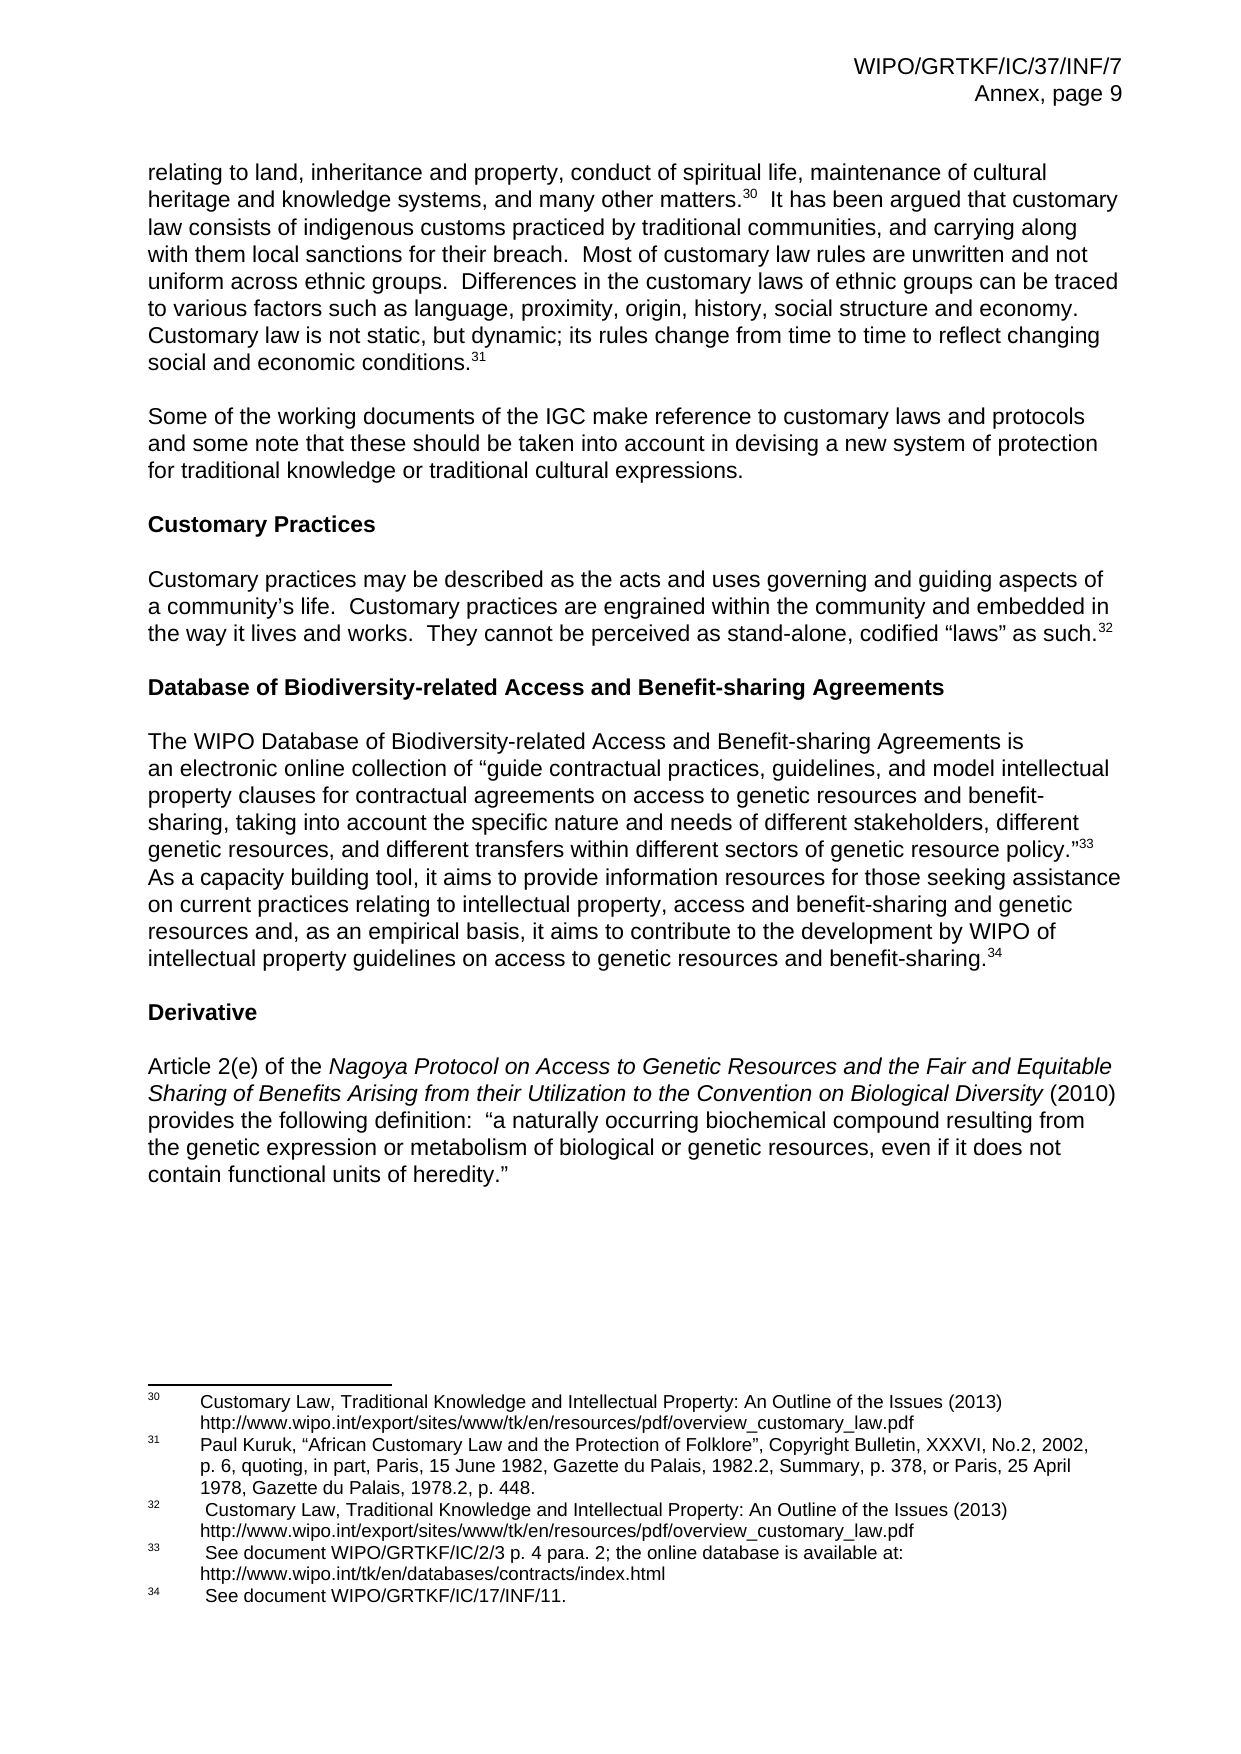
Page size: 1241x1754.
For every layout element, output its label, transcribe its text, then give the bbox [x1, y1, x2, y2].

text Article 2(e) of the Nagoya Protocol on Access to Genetic Resources and the Fair and Equitable Sharing of Benefits Arising from their Utilization to the Convention on Biological Diversity (2010) provides the following definition: “a naturally occurring biochemical compound resulting from the genetic expression or metabolism of biological or genetic resources, even if it does not contain functional units of heredity.” [148, 1052, 1122, 1188]
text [148, 158, 1122, 375]
text Customary practices may be described as the acts and uses governing and guiding aspects of a community’s life. Customary practices are engrained within the community and embedded in the way it lives and works. They cannot be perceived as stand-alone, codified “laws” as such. [148, 565, 1122, 646]
text Some of the working documents of the IGC make reference to customary laws and protocols and some note that these should be taken into account in devising a new system of protection for traditional knowledge or traditional cultural expressions. [148, 402, 1122, 483]
text Customary Practices [148, 511, 1122, 538]
text Derivative [148, 998, 1122, 1025]
text The WIPO Database of Biodiversity-related Access and Benefit-sharing Agreements is an electronic online collection of “guide contractual practices, guidelines, and model intellectual property clauses for contractual agreements on access to genetic resources and benefit-sharing, taking into account the specific nature and needs of different stakeholders, different genetic resources, and different transfers within different sectors of genetic resource policy.” As a capacity building tool, it aims to provide information resources for those seeking assistance on current practices relating to intellectual property, access and benefit-sharing and genetic resources and, as an empirical basis, it aims to contribute to the development by WIPO of intellectual property guidelines on access to genetic resources and benefit-sharing. [148, 727, 1122, 971]
text Database of Biodiversity-related Access and Benefit-sharing Agreements [148, 673, 1122, 700]
